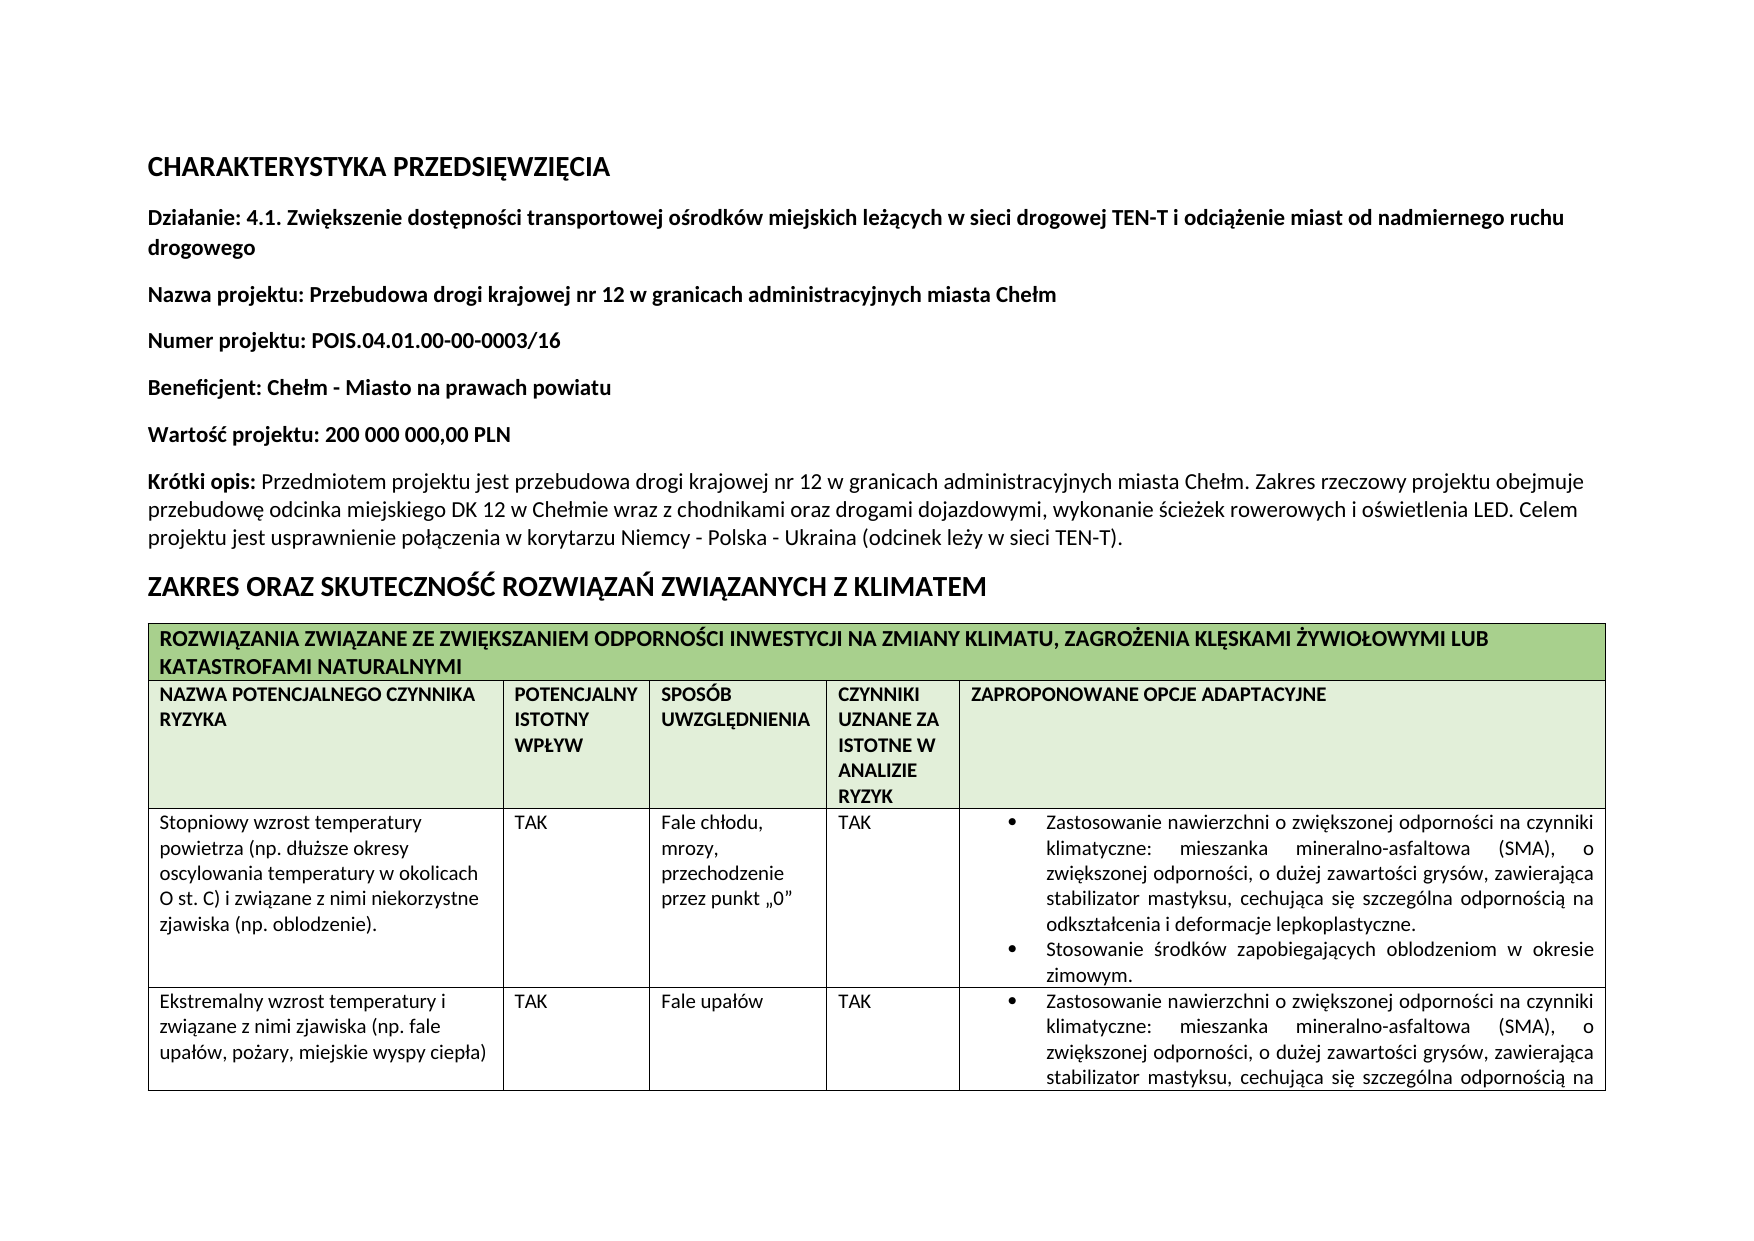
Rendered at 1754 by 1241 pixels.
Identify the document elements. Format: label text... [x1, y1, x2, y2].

table_cell ZAPROPONOWANE OPCJE ADAPTACYJNE [960, 681, 1605, 808]
text Wartość projektu: 200 000 000,00 PLN [148, 420, 1606, 448]
text Krótki opis: Przedmiotem projektu jest przebudowa drogi krajowej nr 12 w granicach administracyjnych miasta Chełm. Zakres rzeczowy projektu obejmuje przebudowę odcinka miejskiego DK 12 w Chełmie wraz z chodnikami oraz drogami dojazdowymi, wykonanie ścieżek rowerowych i oświetlenia LED. Celem projektu jest usprawnienie połączenia w korytarzu Niemcy - Polska - Ukraina (odcinek leży w sieci TEN-T). [148, 467, 1606, 551]
table_cell TAK [504, 988, 649, 1090]
table_header ROZWIĄZANIA ZWIĄZANE ZE ZWIĘKSZANIEM ODPORNOŚCI INWESTYCJI NA ZMIANY KLIMATU, ZAGROŻENIA KLĘSKAMI ŻYWIOŁOWYMI LUB KATASTROFAMI NATURALNYMI [149, 624, 1605, 680]
table_cell Stopniowy wzrost temperatury powietrza (np. dłuższe okresy oscylowania temperatury w okolicach O st. C) i związane z nimi niekorzystne zjawiska (np. oblodzenie). [149, 809, 503, 987]
table_cell TAK [504, 809, 649, 987]
text ZAKRES ORAZ SKUTECZNOŚĆ ROZWIĄZAŃ ZWIĄZANYCH Z KLIMATEM [148, 568, 1606, 604]
text Numer projektu: POIS.04.01.00-00-0003/16 [148, 327, 1606, 355]
table_cell TAK [827, 988, 959, 1090]
text Działanie: 4.1. Zwiększenie dostępności transportowej ośrodków miejskich leżących w sieci drogowej TEN-T i odciążenie miast od nadmiernego ruchu drogowego [148, 203, 1606, 261]
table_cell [960, 988, 1605, 1090]
table_cell SPOSÓB UWZGLĘDNIENIA [650, 681, 826, 808]
table_cell Fale chłodu, mrozy, przechodzenie przez punkt „0” [650, 809, 826, 987]
table_cell Zastosowanie nawierzchni o zwiększonej odporności na czynniki klimatyczne: mieszanka mineralno-asfaltowa (SMA), o zwiększonej odporności, o dużej zawartości grysów, zawierająca stabilizator mastyksu, cechująca się szczególna odpornością na odkształcenia i deformacje lepkoplastyczne. Stosowanie środków zapobiegających oblodzeniom w okresie zimowym. [960, 809, 1605, 987]
table_cell CZYNNIKI UZNANE ZA ISTOTNE W ANALIZIE RYZYK [827, 681, 959, 808]
table_cell TAK [827, 809, 959, 987]
table_cell POTENCJALNY ISTOTNY WPŁYW [504, 681, 649, 808]
text Beneficjent: Chełm - Miasto na prawach powiatu [148, 373, 1606, 402]
table_cell Fale upałów [650, 988, 826, 1090]
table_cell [149, 988, 503, 1090]
table_cell NAZWA POTENCJALNEGO CZYNNIKA RYZYKA [149, 681, 503, 808]
text CHARAKTERYSTYKA PRZEDSIĘWZIĘCIA [148, 148, 1606, 183]
text Nazwa projektu: Przebudowa drogi krajowej nr 12 w granicach administracyjnych miasta Chełm [148, 280, 1606, 308]
